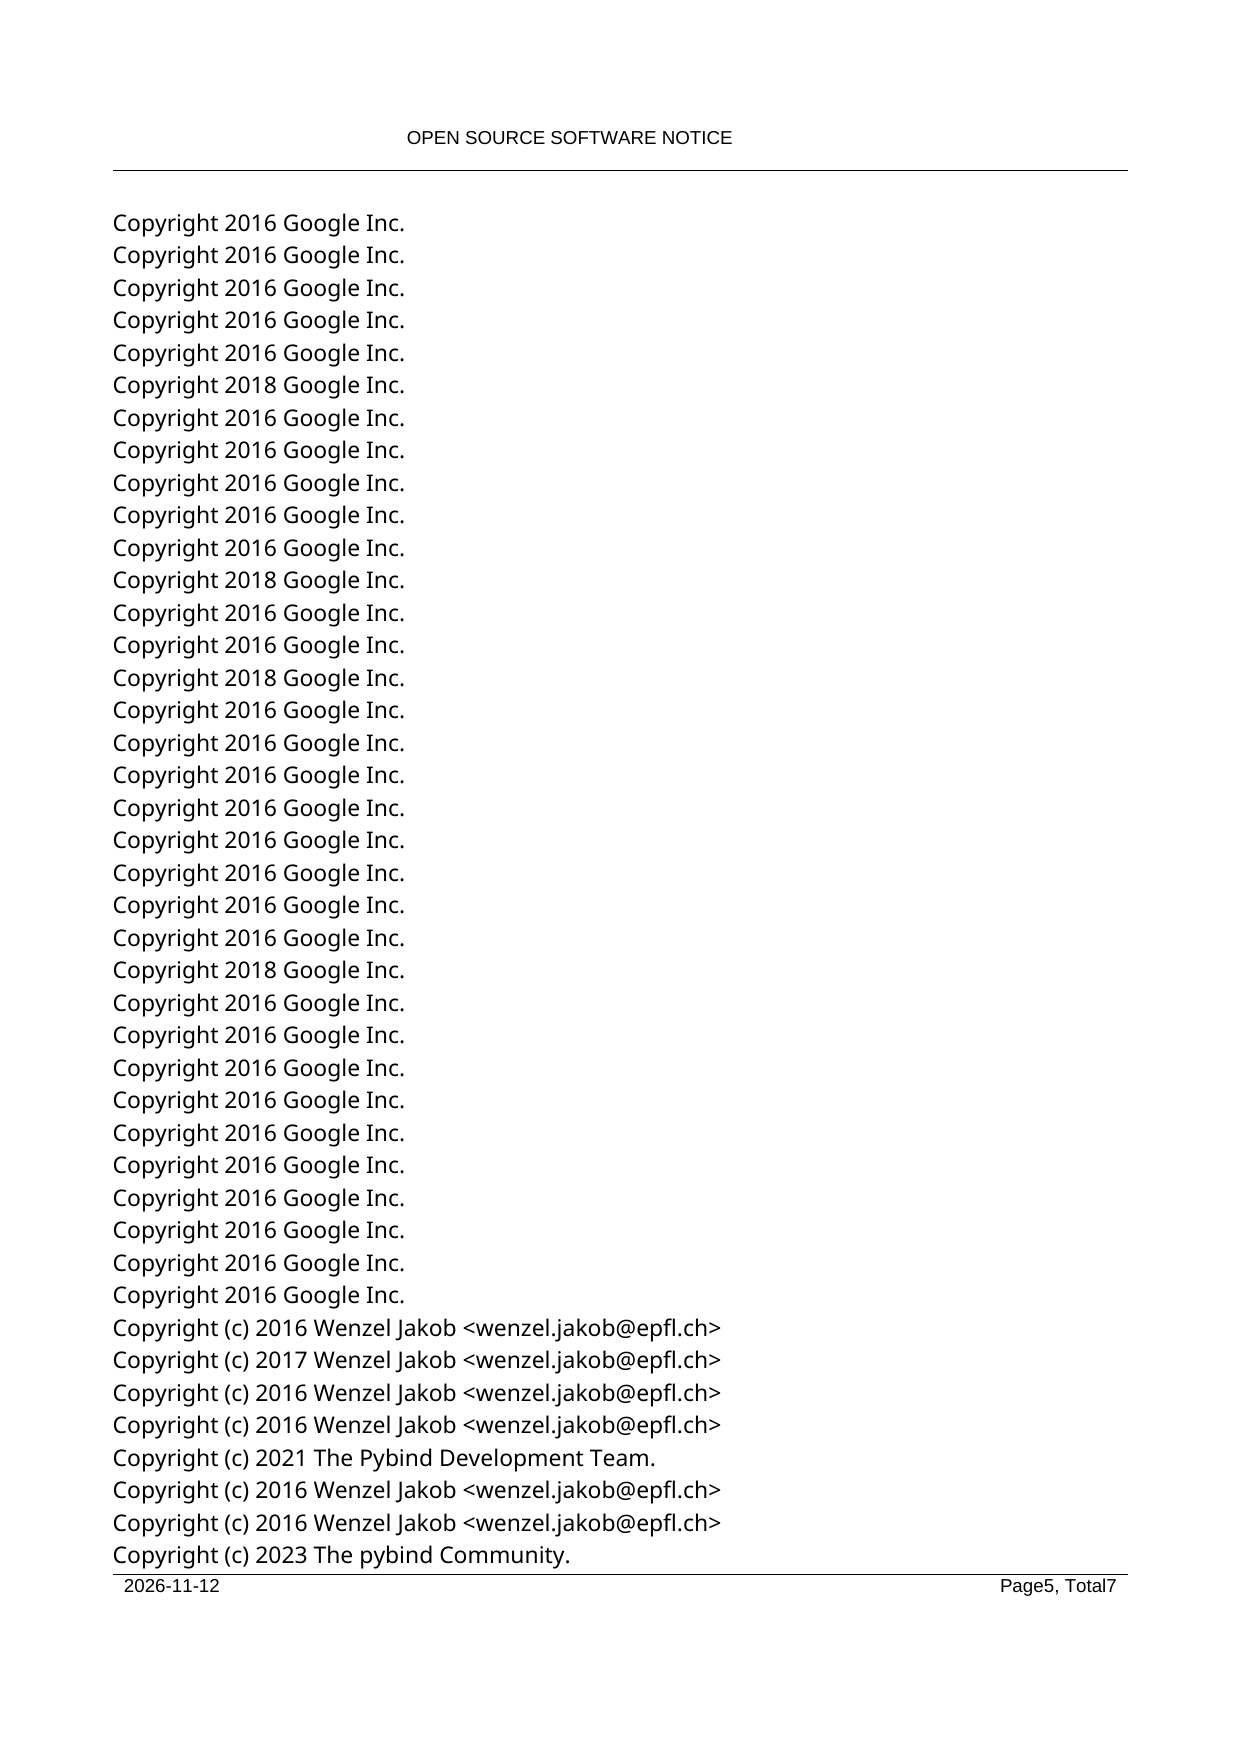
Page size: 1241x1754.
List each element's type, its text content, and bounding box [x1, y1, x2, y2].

text Copyright 2016 Google Inc. [112, 921, 1128, 954]
text Copyright (c) 2016 Wenzel Jakob <wenzel.jakob@epfl.ch> [112, 1311, 1128, 1344]
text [112, 1506, 1128, 1539]
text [112, 1474, 1128, 1506]
text Copyright (c) 2021 The Pybind Development Team. [112, 1441, 1128, 1474]
text Copyright 2018 Google Inc. [112, 661, 1128, 694]
text Copyright 2016 Google Inc. [112, 1214, 1128, 1246]
text Copyright 2016 Google Inc. [112, 1279, 1128, 1311]
text Copyright 2016 Google Inc. [112, 1116, 1128, 1149]
text Copyright 2016 Google Inc. [112, 336, 1128, 369]
text Copyright 2016 Google Inc. [112, 1246, 1128, 1279]
text Copyright (c) 2016 Wenzel Jakob <wenzel.jakob@epfl.ch> [112, 1409, 1128, 1441]
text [112, 206, 1128, 239]
text Copyright 2016 Google Inc. [112, 791, 1128, 824]
text Copyright 2016 Google Inc. [112, 856, 1128, 889]
text Copyright 2018 Google Inc. [112, 954, 1128, 986]
text Copyright 2016 Google Inc. [112, 629, 1128, 661]
text Copyright 2016 Google Inc. [112, 889, 1128, 921]
text Copyright 2018 Google Inc. [112, 564, 1128, 596]
text Copyright 2016 Google Inc. [112, 239, 1128, 271]
text Copyright 2016 Google Inc. [112, 1181, 1128, 1214]
text Copyright 2016 Google Inc. [112, 304, 1128, 336]
text Copyright 2016 Google Inc. [112, 694, 1128, 726]
text Copyright 2016 Google Inc. [112, 531, 1128, 564]
text Copyright (c) 2017 Wenzel Jakob <wenzel.jakob@epfl.ch> [112, 1344, 1128, 1376]
text Copyright 2016 Google Inc. [112, 726, 1128, 759]
text Copyright 2016 Google Inc. [112, 1019, 1128, 1051]
text Copyright 2016 Google Inc. [112, 1149, 1128, 1181]
text Copyright 2016 Google Inc. [112, 596, 1128, 629]
text Copyright 2016 Google Inc. [112, 434, 1128, 466]
text Copyright 2016 Google Inc. [112, 271, 1128, 304]
text Copyright (c) 2023 The pybind Community. [112, 1539, 1128, 1571]
text Copyright 2016 Google Inc. [112, 759, 1128, 791]
text Copyright 2016 Google Inc. [112, 824, 1128, 856]
text Copyright 2016 Google Inc. [112, 466, 1128, 499]
text Copyright 2016 Google Inc. [112, 499, 1128, 531]
text Copyright 2016 Google Inc. [112, 1051, 1128, 1084]
text Copyright 2016 Google Inc. [112, 1084, 1128, 1116]
text Copyright (c) 2016 Wenzel Jakob <wenzel.jakob@epfl.ch> [112, 1376, 1128, 1409]
text Copyright 2016 Google Inc. [112, 401, 1128, 434]
text Copyright 2016 Google Inc. [112, 986, 1128, 1019]
text Copyright 2018 Google Inc. [112, 369, 1128, 401]
